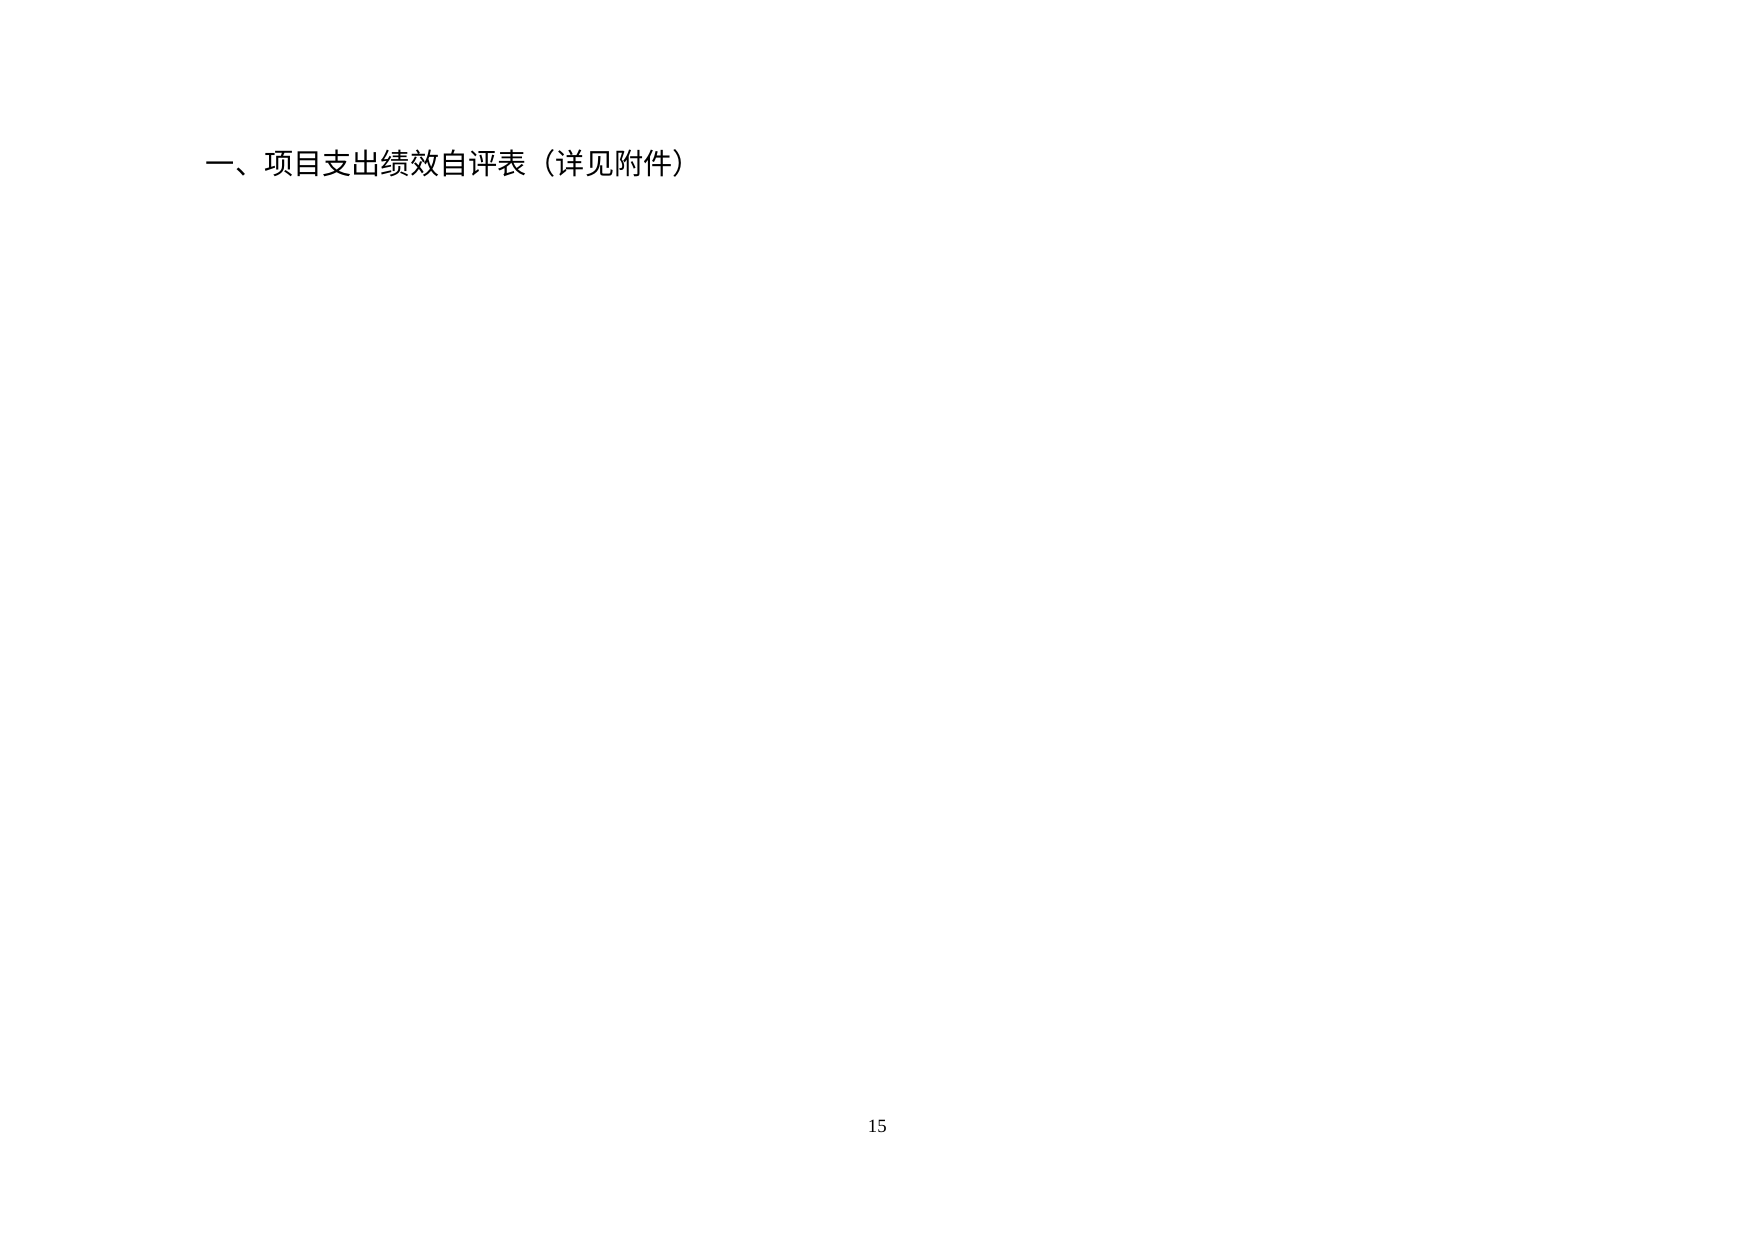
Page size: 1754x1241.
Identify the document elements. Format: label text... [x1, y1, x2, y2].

list 一、项目支出绩效自评表（详见附件） [118, 129, 1636, 194]
